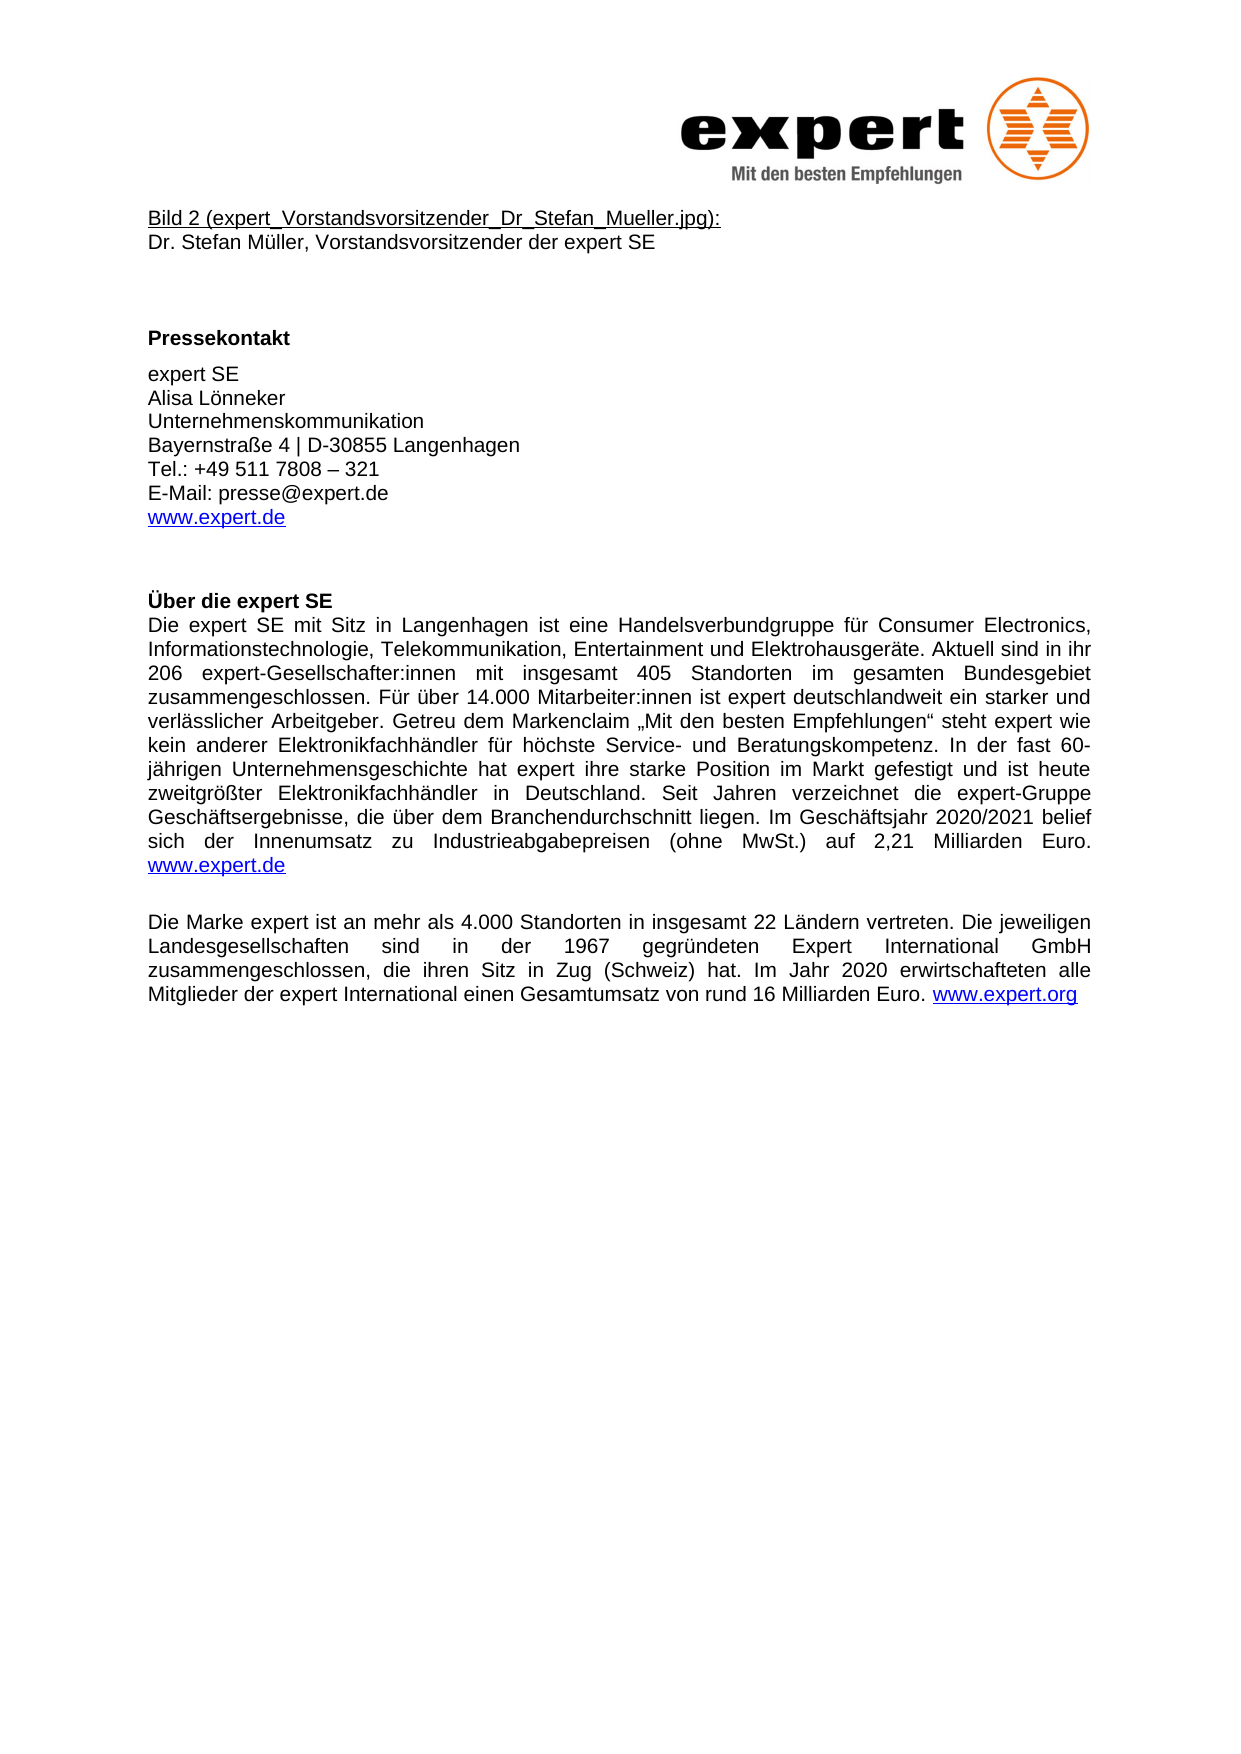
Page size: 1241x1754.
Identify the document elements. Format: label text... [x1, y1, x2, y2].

text E-Mail: presse@expert.de [148, 481, 1092, 505]
text Unternehmenskommunikation [148, 409, 1092, 433]
text expert SE [148, 361, 1092, 385]
text Pressekontakt [148, 325, 1092, 349]
text Alisa Lönneker [148, 385, 1092, 409]
text Tel.: +49 511 7808 – 321 [148, 457, 1092, 481]
text Die Marke expert ist an mehr als 4.000 Standorten in insgesamt 22 Ländern vertreten. Die jeweiligen Landesgesellschaften sind in der 1967 gegründeten Expert International GmbH zusammengeschlossen, die ihren Sitz in Zug (Schweiz) hat. Im Jahr 2020 erwirtschafteten alle Mitglieder der expert International einen Gesamtumsatz von rund 16 Milliarden Euro. www.expert.org [148, 910, 1092, 1006]
text Bild 2 (expert_Vorstandsvorsitzender_Dr_Stefan_Mueller.jpg): Dr. Stefan Müller, Vorstandsvorsitzender der expert SE [148, 206, 1092, 253]
picture [677, 73, 1093, 188]
text Bayernstraße 4 | D-30855 Langenhagen [148, 433, 1092, 457]
text www.expert.de [148, 505, 1092, 529]
text Über die expert SE [148, 589, 1092, 613]
text Die expert SE mit Sitz in Langenhagen ist eine Handelsverbundgruppe für Consumer Electronics, Informationstechnologie, Telekommunikation, Entertainment und Elektrohausgeräte. Aktuell sind in ihr 206 expert-Gesellschafter:innen mit insgesamt 405 Standorten im gesamten Bundesgebiet zusammengeschlossen. Für über 14.000 Mitarbeiter:innen ist expert deutschlandweit ein starker und verlässlicher Arbeitgeber. Getreu dem Markenclaim „Mit den besten Empfehlungen“ steht expert wie kein anderer Elektronikfachhändler für höchste Service- und Beratungskompetenz. In der fast 60-jährigen Unternehmensgeschichte hat expert ihre starke Position im Markt gefestigt und ist heute zweitgrößter Elektronikfachhändler in Deutschland. Seit Jahren verzeichnet die expert-Gruppe Geschäftsergebnisse, die über dem Branchendurchschnitt liegen. Im Geschäftsjahr 2020/2021 belief sich der Innenumsatz zu Industrieabgabepreisen (ohne MwSt.) auf 2,21 Milliarden Euro. www.expert.de [148, 613, 1092, 876]
